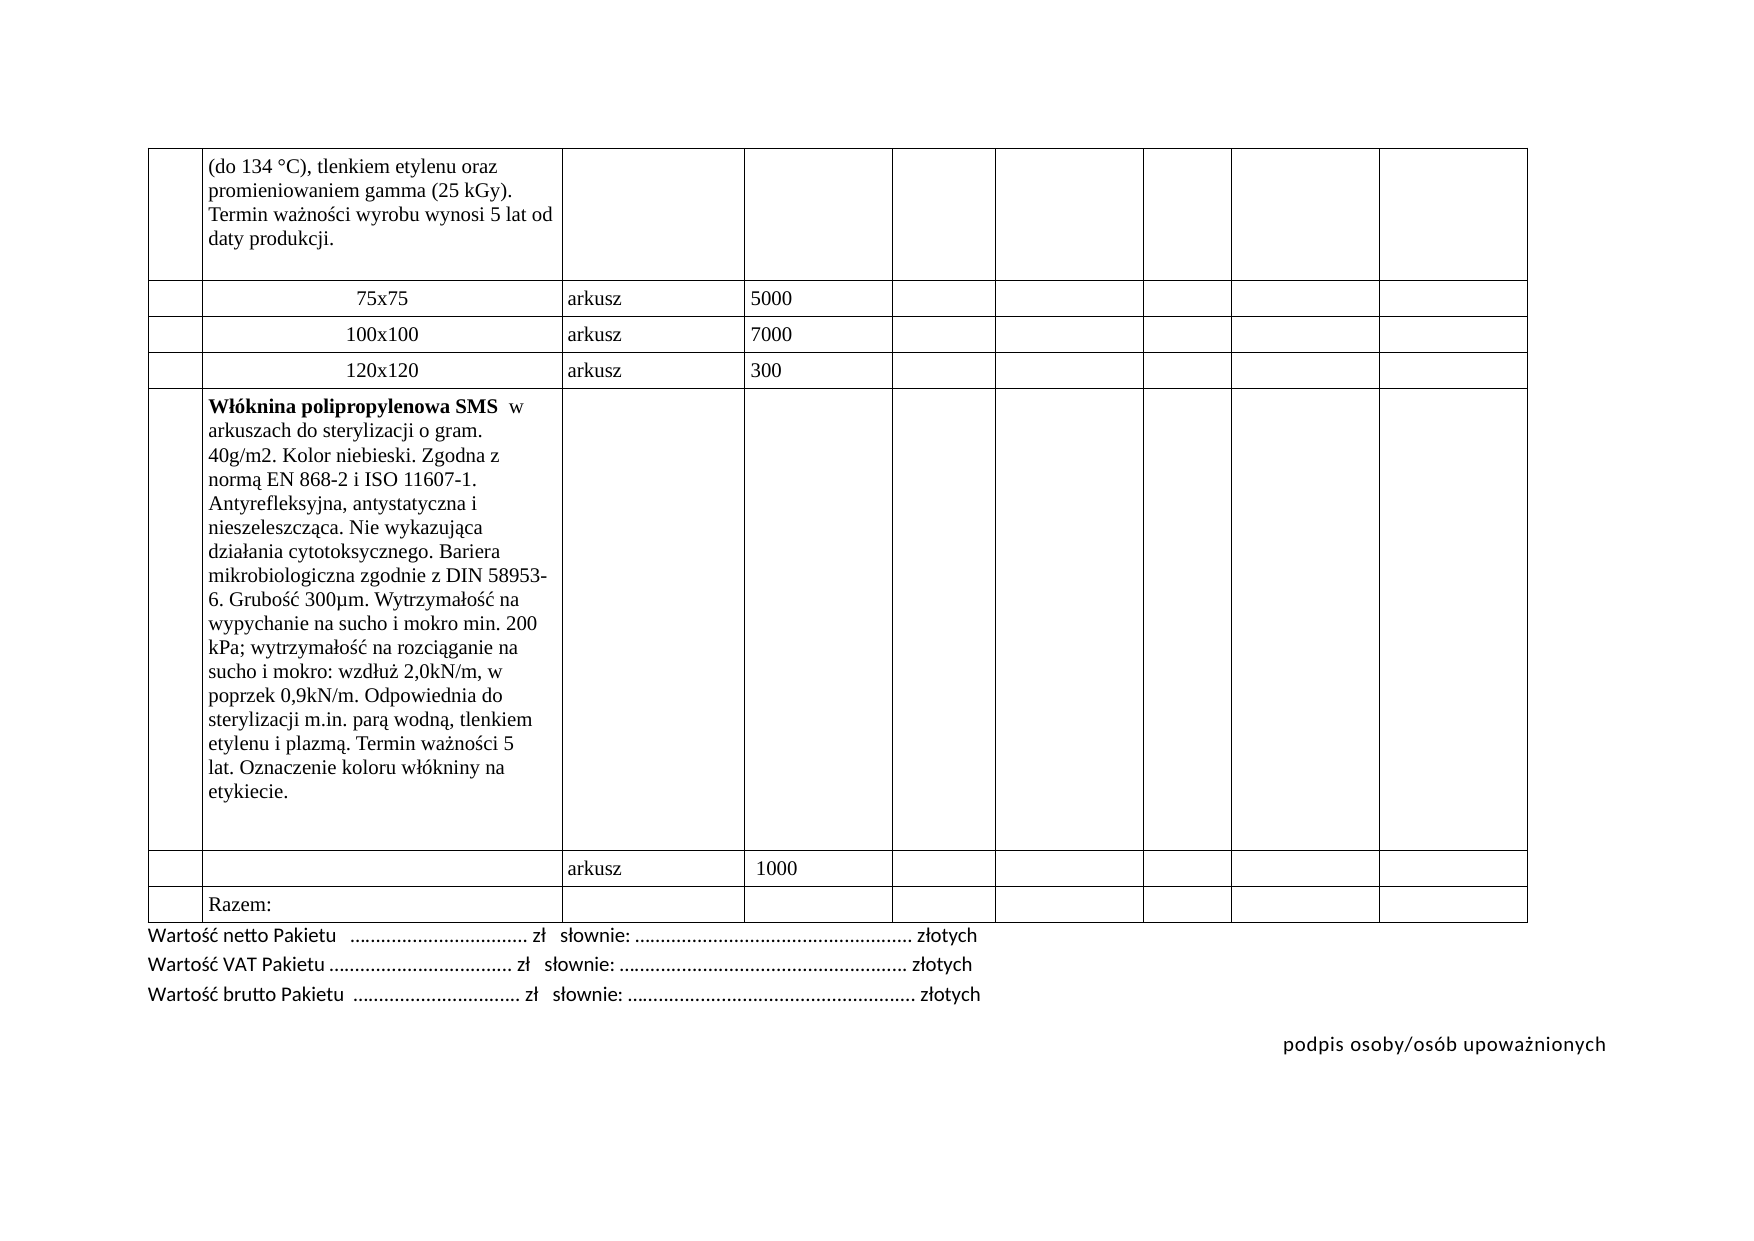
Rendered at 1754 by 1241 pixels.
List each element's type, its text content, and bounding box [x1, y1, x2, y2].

table_cell [1144, 149, 1231, 280]
table_cell [1232, 281, 1379, 316]
table_cell [1144, 317, 1231, 352]
table_cell 75x75 [203, 281, 562, 316]
table_cell [1232, 887, 1379, 922]
table_cell [149, 851, 202, 886]
table_cell [745, 389, 892, 850]
table_cell [893, 389, 995, 850]
table_cell [149, 389, 202, 850]
table_cell [1232, 353, 1379, 388]
table_cell [893, 317, 995, 352]
table_cell 1000 [745, 851, 892, 886]
table_cell [149, 353, 202, 388]
table_cell arkusz [563, 317, 744, 352]
table_cell [996, 281, 1143, 316]
table_cell [149, 281, 202, 316]
table_cell [149, 317, 202, 352]
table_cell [203, 149, 562, 280]
table_cell [1144, 887, 1231, 922]
table_cell [996, 887, 1143, 922]
table_cell [1380, 281, 1527, 316]
table_cell [745, 887, 892, 922]
table_cell [893, 281, 995, 316]
table_cell [203, 851, 562, 886]
table_cell [893, 851, 995, 886]
table_cell [996, 389, 1143, 850]
table_cell 2 [149, 149, 202, 280]
table_cell [893, 353, 995, 388]
table_cell [1232, 851, 1379, 886]
table_cell [996, 149, 1143, 280]
table_cell [1380, 353, 1527, 388]
table_cell [1144, 281, 1231, 316]
table_cell 100x100 [203, 317, 562, 352]
table_cell [1144, 353, 1231, 388]
table_cell [1232, 317, 1379, 352]
table_cell arkusz [563, 281, 744, 316]
table_cell [1144, 851, 1231, 886]
table_cell 7000 [745, 317, 892, 352]
table_cell [893, 887, 995, 922]
table_cell [996, 851, 1143, 886]
table_cell [1380, 389, 1527, 850]
text Wartość netto Pakietu …............................... zł słownie: ….................................................. złotych Wartość VAT Pakietu …................................ zł słownie: ….................................................... złotych Wartość brutto Pakietu …............................. zł słownie: ….................................................... złotych [148, 922, 1606, 1006]
table_cell Włóknina polipropylenowa SMS w arkuszach do sterylizacji o gram. 40g/m2. Kolor niebieski. Zgodna z normą EN 868-2 i ISO 11607-1. Antyrefleksyjna, antystatyczna i nieszeleszcząca. Nie wykazująca działania cytotoksycznego. Bariera mikrobiologiczna zgodnie z DIN 58953-6. Grubość 300µm. Wytrzymałość na wypychanie na sucho i mokro min. 200 kPa; wytrzymałość na rozciąganie na sucho i mokro: wzdłuż 2,0kN/m, w poprzek 0,9kN/m. Odpowiednia do sterylizacji m.in. parą wodną, tlenkiem etylenu i plazmą. Termin ważności 5 lat. Oznaczenie koloru włókniny na etykiecie. [203, 389, 562, 850]
table_cell [996, 353, 1143, 388]
table_cell [1232, 149, 1379, 280]
table_cell [745, 149, 892, 280]
table_cell [1380, 149, 1527, 280]
table_cell 120x120 [203, 353, 562, 388]
text podpis osoby/osób upoważnionych [148, 1031, 1606, 1056]
table_cell [563, 149, 744, 280]
table_cell 300 [745, 353, 892, 388]
table_cell [563, 887, 744, 922]
table_cell [1232, 389, 1379, 850]
table_cell [563, 389, 744, 850]
table_cell [1380, 887, 1527, 922]
table_cell [1380, 851, 1527, 886]
table_cell Razem: [203, 887, 562, 922]
table_cell [893, 149, 995, 280]
table_cell [996, 317, 1143, 352]
table_cell [1380, 317, 1527, 352]
table_cell 5000 [745, 281, 892, 316]
table_cell arkusz [563, 353, 744, 388]
table_cell [1144, 389, 1231, 850]
table_cell arkusz [563, 851, 744, 886]
table_cell [149, 887, 202, 922]
